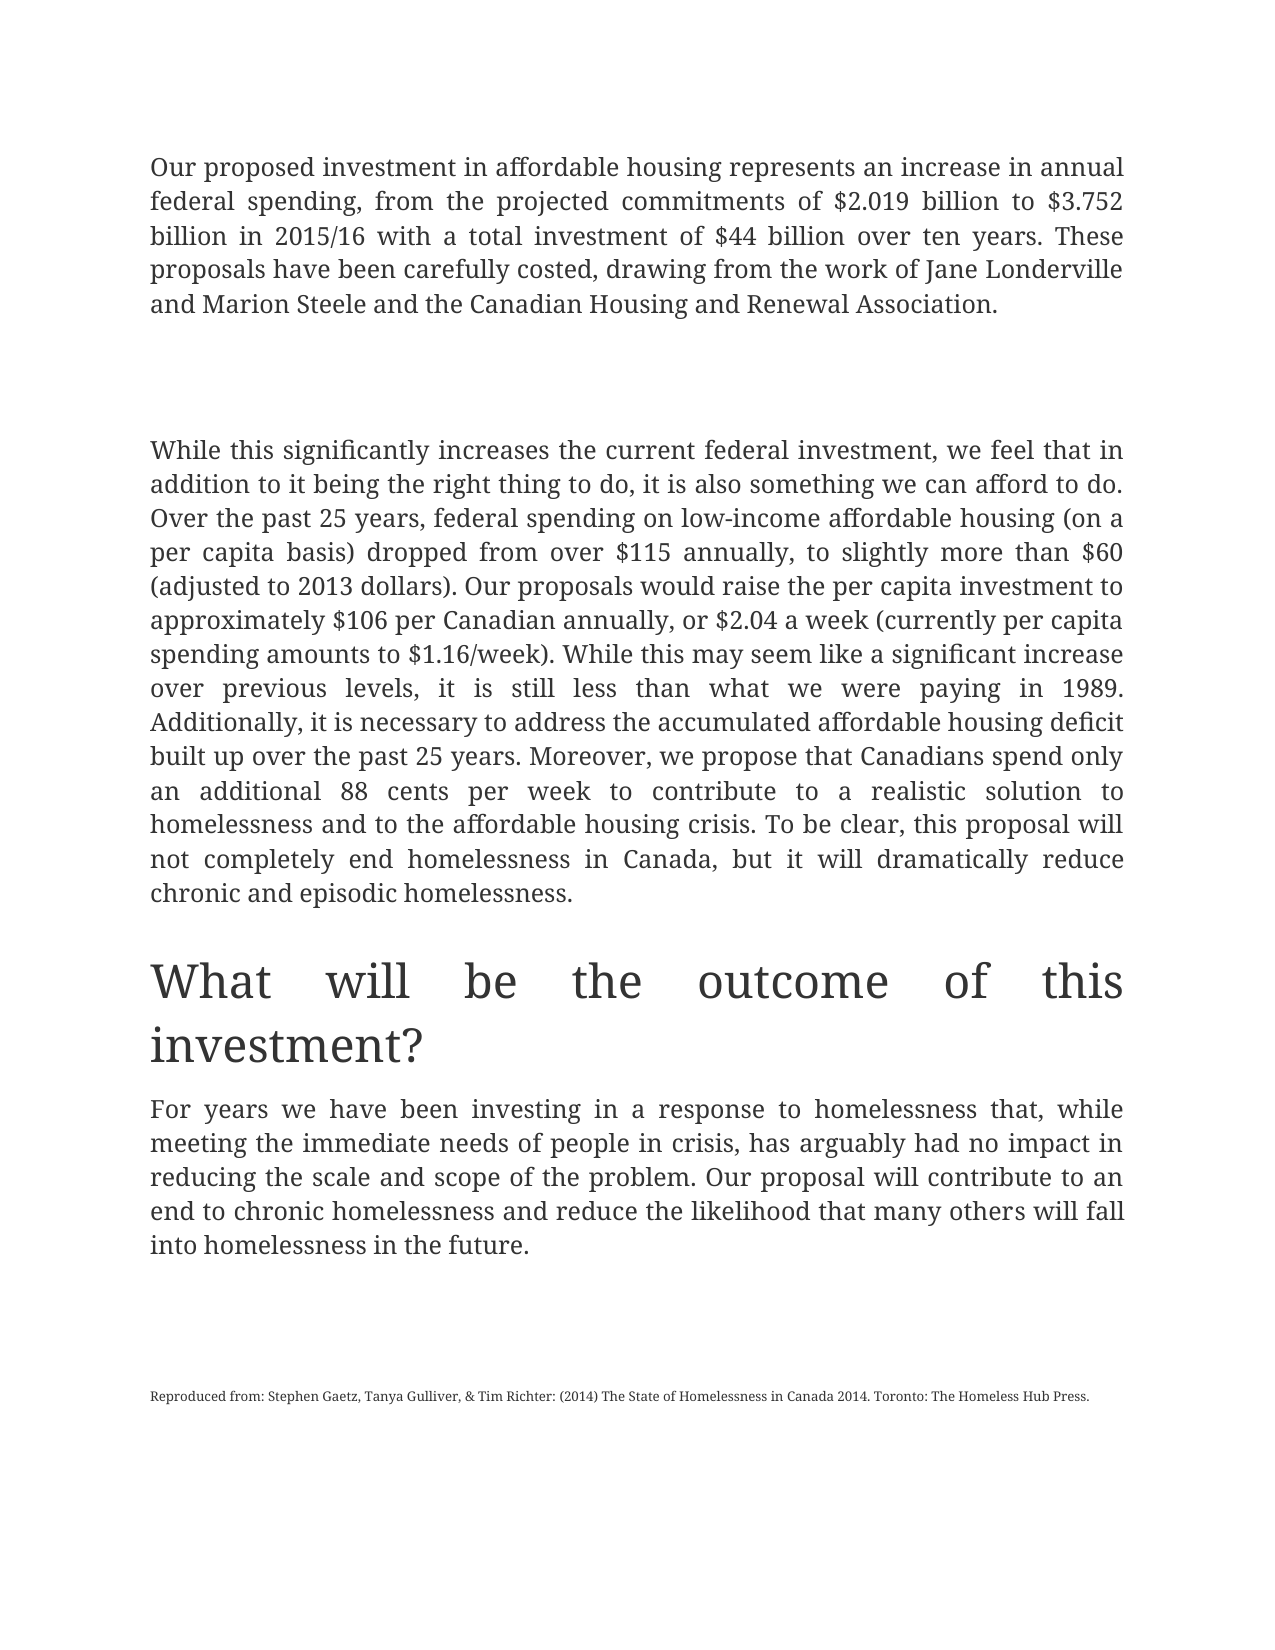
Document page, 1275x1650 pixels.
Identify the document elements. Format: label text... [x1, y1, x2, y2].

text Reproduced from: Stephen Gaetz, Tanya Gulliver, & Tim Richter: (2014) The State of Homelessness in Canada 2014. Toronto: The Homeless Hub Press. [150, 1374, 1125, 1406]
text Our proposed investment in affordable housing represents an increase in annual federal spending, from the projected commitments of $2.019 billion to $3.752 billion in 2015/16 with a total investment of $44 billion over ten years. These proposals have been carefully costed, drawing from the work of Jane Londerville and Marion Steele and the Canadian Housing and Renewal Association. [150, 150, 1125, 320]
text While this significantly increases the current federal investment, we feel that in addition to it being the right thing to do, it is also something we can afford to do. Over the past 25 years, federal spending on low-income affordable housing (on a per capita basis) dropped from over $115 annually, to slightly more than $60 (adjusted to 2013 dollars). Our proposals would raise the per capita investment to approximately $106 per Canadian annually, or $2.04 a week (currently per capita spending amounts to $1.16/week). While this may seem like a significant increase over previous levels, it is still less than what we were paying in 1989. Additionally, it is necessary to address the accumulated affordable housing deficit built up over the past 25 years. Moreover, we propose that Canadians spend only an additional 88 cents per week to contribute to a realistic solution to homelessness and to the affordable housing crisis. To be clear, this proposal will not completely end homelessness in Canada, but it will dramatically reduce chronic and episodic homelessness. [150, 432, 1125, 909]
text What will be the outcome of this investment? [150, 948, 1125, 1076]
text For years we have been investing in a response to homelessness that, while meeting the immediate needs of people in crisis, has arguably had no impact in reducing the scale and scope of the problem. Our proposal will contribute to an end to chronic homelessness and reduce the likelihood that many others will fall into homelessness in the future. [150, 1092, 1125, 1262]
